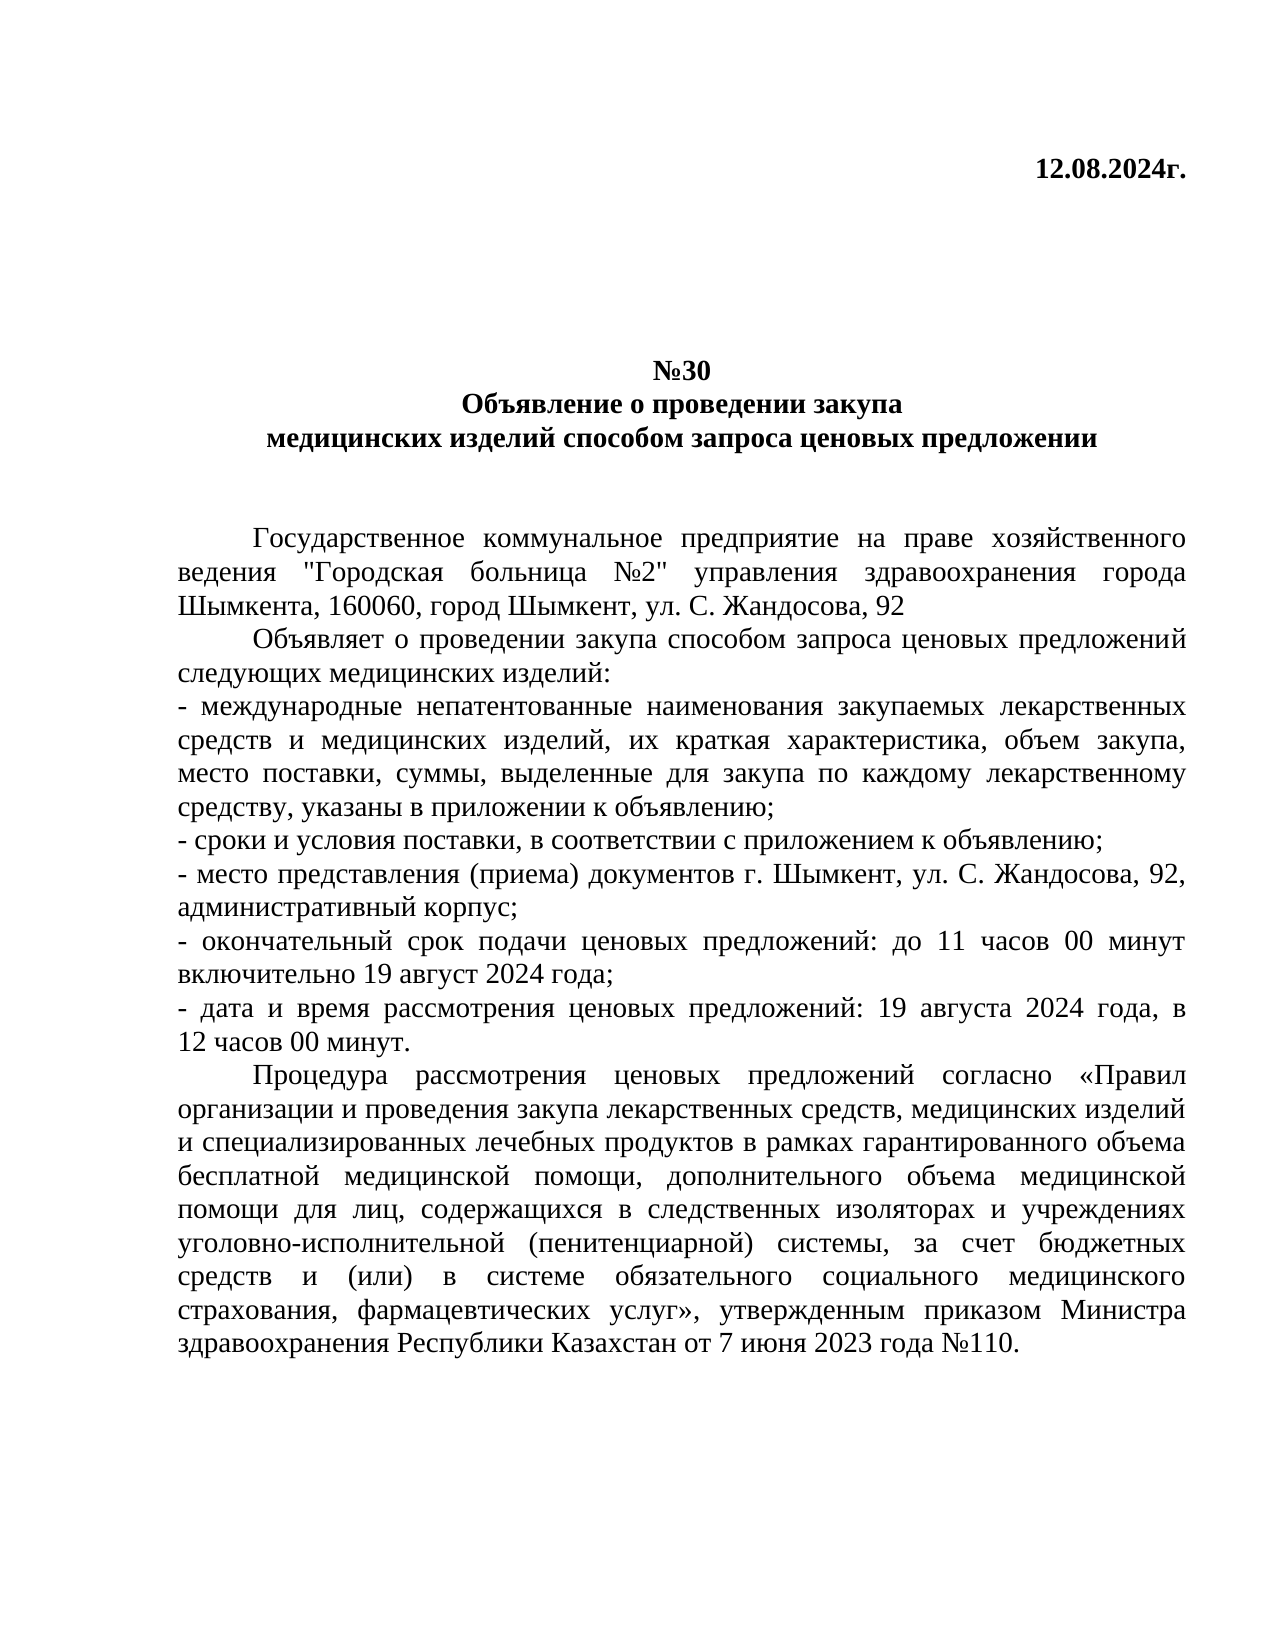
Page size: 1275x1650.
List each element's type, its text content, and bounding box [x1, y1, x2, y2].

text Государственное коммунальное предприятие на праве хозяйственного ведения "Городская больница №2" управления здравоохранения города Шымкента, 160060, город Шымкент, ул. С. Жандосова, 92 [177, 521, 1186, 621]
text Процедура рассмотрения ценовых предложений согласно «Правил организации и проведения закупа лекарственных средств, медицинских изделий и специализированных лечебных продуктов в рамках гарантированного объема бесплатной медицинской помощи, дополнительного объема медицинской помощи для лиц, содержащихся в следственных изоляторах и учреждениях уголовно-исполнительной (пенитенциарной) системы, за счет бюджетных средств и (или) в системе обязательного социального медицинского страхования, фармацевтических услуг», утвержденным приказом Министра здравоохранения Республики Казахстан от 7 июня 2023 года №110. [177, 1057, 1186, 1359]
text - место представления (приема) документов г. Шымкент, ул. С. Жандосова, 92, административный корпус; [177, 856, 1186, 923]
text медицинских изделий способом запроса ценовых предложении [177, 420, 1186, 453]
text Объявление о проведении закупа [177, 386, 1186, 420]
text - окончательный срок подачи ценовых предложений: до 11 часов 00 минут включительно 19 август 2024 года; [177, 923, 1186, 990]
text - международные непатентованные наименования закупаемых лекарственных средств и медицинских изделий, их краткая характеристика, объем закупа, место поставки, суммы, выделенные для закупа по каждому лекарственному средству, указаны в приложении к объявлению; [177, 688, 1186, 822]
text 12.08.2024г. [177, 152, 1186, 185]
text - сроки и условия поставки, в соответствии с приложением к объявлению; [177, 822, 1186, 856]
text - дата и время рассмотрения ценовых предложений: 19 августа 2024 года, в 12 часов 00 минут. [177, 990, 1186, 1057]
text Объявляет о проведении закупа способом запроса ценовых предложений следующих медицинских изделий: [177, 621, 1186, 688]
text №30 [177, 353, 1186, 386]
